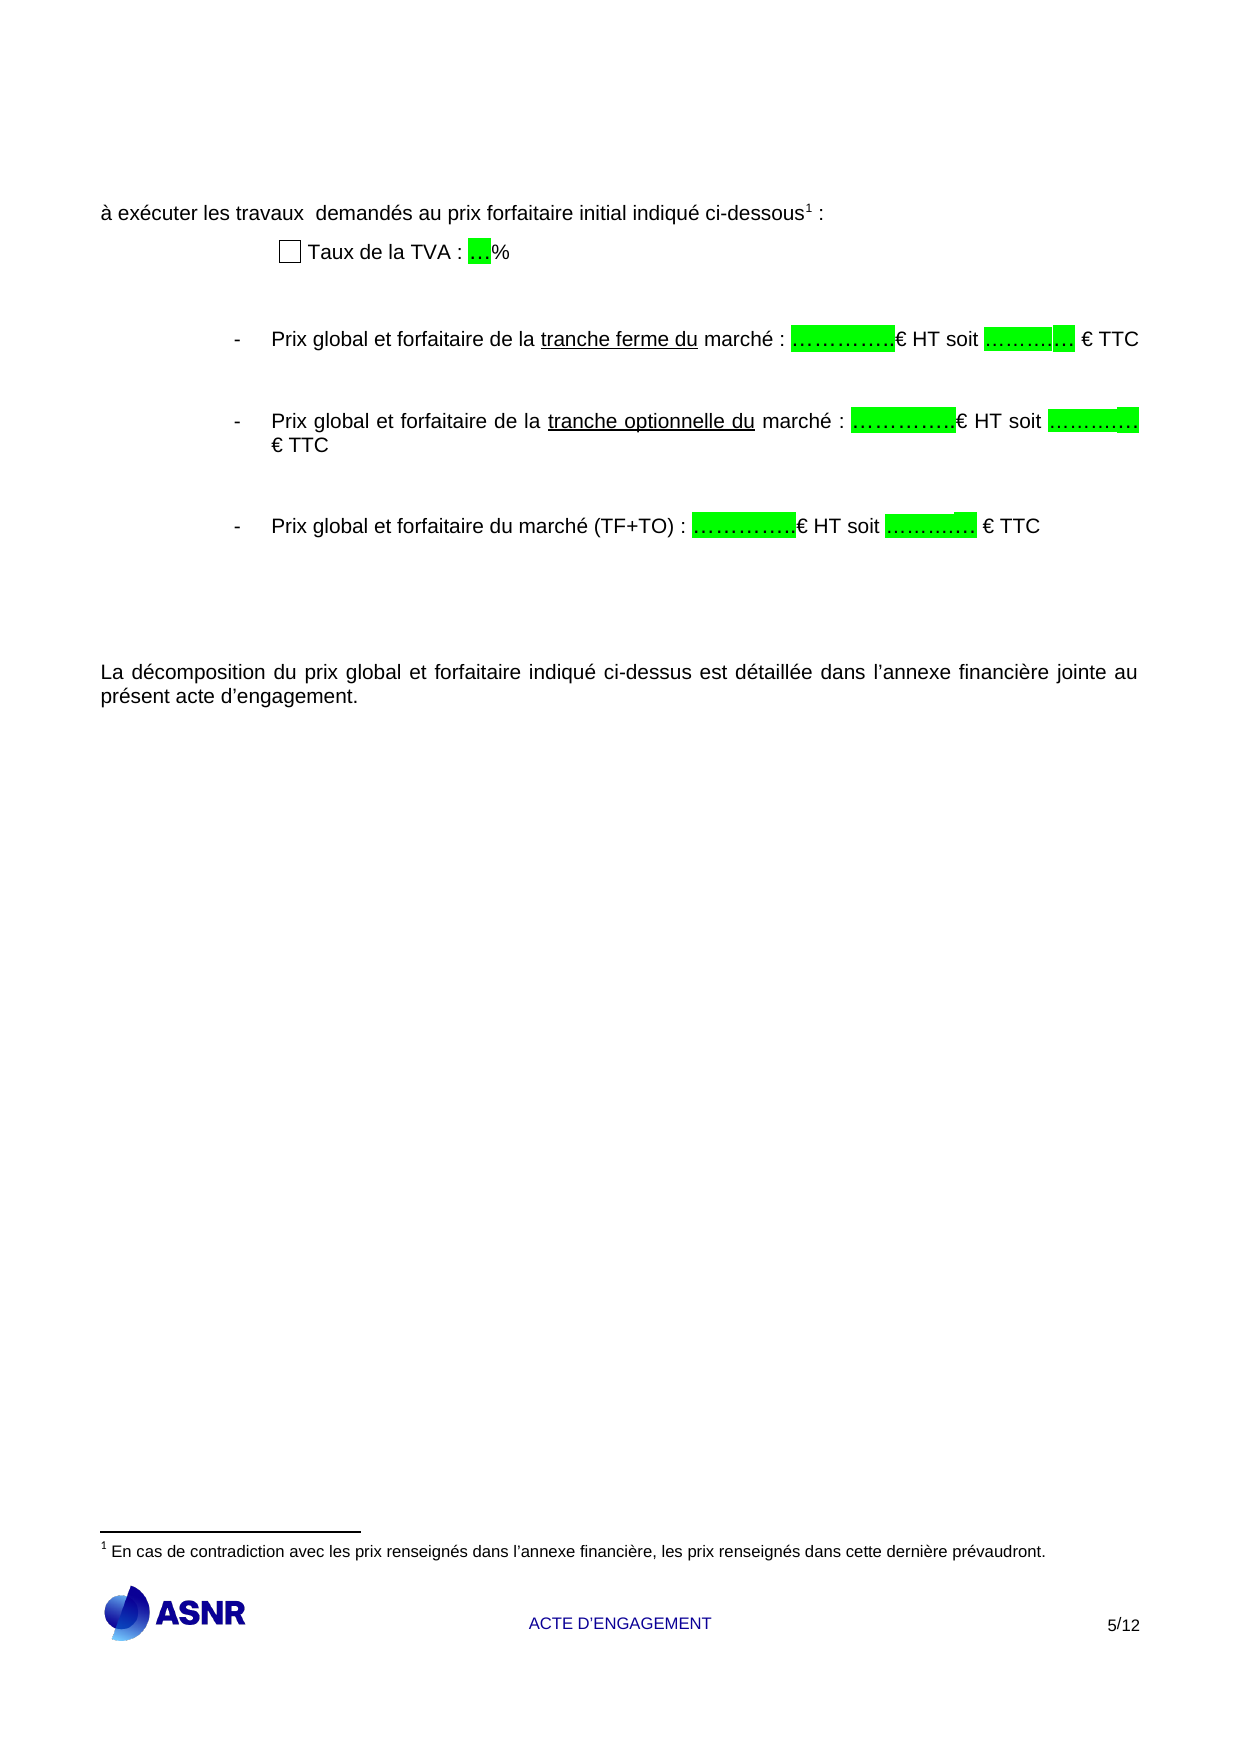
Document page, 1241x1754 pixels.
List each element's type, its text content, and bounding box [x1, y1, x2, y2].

text La décomposition du prix global et forfaitaire indiqué ci-dessus est détaillée dans l’annexe financière jointe au présent acte d’engagement. [100, 660, 1140, 708]
text Taux de la TVA : …% [491, 238, 1140, 264]
picture [102, 1583, 249, 1642]
list Prix global et forfaitaire du marché (TF+TO) : …………..€ HT soit ……….… € TTC [233, 512, 692, 538]
text Taux de la TVA : …% [278, 238, 468, 264]
list Prix global et forfaitaire de la tranche optionnelle du marché : …………..€ HT soit ……….… € TTC [233, 407, 1140, 457]
text à exécuter les travaux demandés au prix forfaitaire initial indiqué ci-dessous : [100, 201, 1140, 225]
list Prix global et forfaitaire de la tranche ferme du marché : …………..€ HT soit ……….… € TTC [233, 325, 791, 352]
